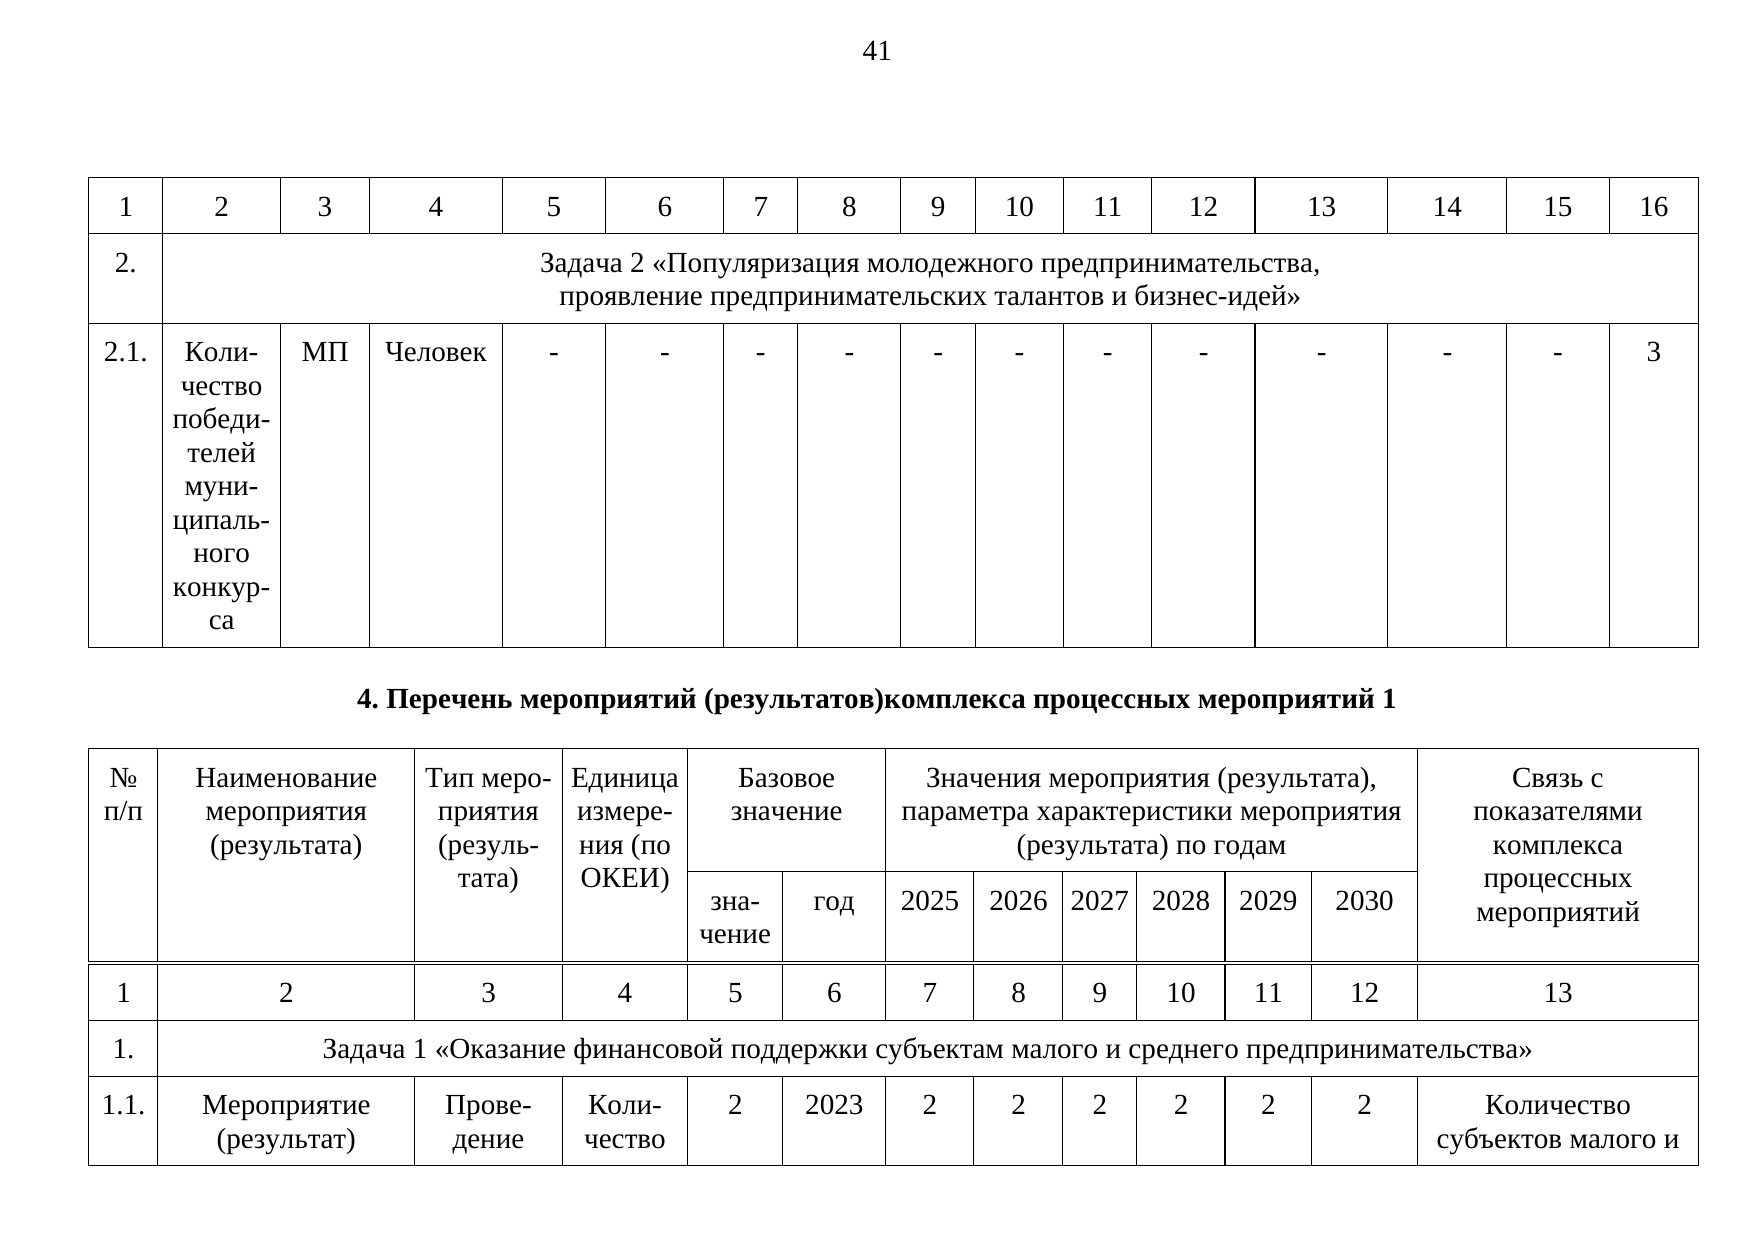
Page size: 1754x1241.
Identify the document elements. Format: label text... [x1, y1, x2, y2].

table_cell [1418, 1077, 1698, 1165]
table_cell 2.1. [89, 324, 162, 647]
title 4. Перечень мероприятий (результатов)комплекса процессных мероприятий 1 [59, 681, 1695, 715]
table_cell Человек [370, 324, 502, 647]
table_cell 2029 [1226, 872, 1311, 961]
table_header 16 [1610, 178, 1698, 233]
table_cell год [783, 872, 885, 961]
table_cell - [1388, 324, 1506, 647]
table_header 3 [415, 965, 562, 1020]
table_cell 2026 [974, 872, 1062, 961]
table_header 2 [158, 965, 414, 1020]
table_header Значения мероприятия (результата), параметра характеристики мероприятия (результата) по годам [886, 749, 1417, 871]
table_cell - [798, 324, 900, 647]
table_cell 2023 [783, 1077, 885, 1165]
table_cell - [901, 324, 975, 647]
table_cell 2027 [1063, 872, 1136, 961]
table_cell - [1507, 324, 1609, 647]
table_header 11 [1064, 178, 1151, 233]
table_header 12 [1152, 178, 1254, 233]
table_cell 1. [89, 1021, 157, 1076]
table_cell - [724, 324, 797, 647]
table_cell Коли-чество победи-телей муни-ципаль-ного конкур-са [163, 324, 280, 647]
table_cell МП [281, 324, 369, 647]
table_cell 2030 [1312, 872, 1417, 961]
table_cell 2 [974, 1077, 1062, 1165]
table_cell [415, 1077, 562, 1165]
table_header 3 [281, 178, 369, 233]
table_header 7 [886, 965, 973, 1020]
table_header 8 [974, 965, 1062, 1020]
table_header 10 [1137, 965, 1224, 1020]
table_cell - [606, 324, 723, 647]
table_cell Задача 2 «Популяризация молодежного предпринимательства, проявление предпринимательских талантов и бизнес-идей» [163, 234, 1698, 322]
table_header 5 [688, 965, 782, 1020]
table_header Связь с показателями комплекса процессных мероприятий [1418, 749, 1698, 961]
table_cell Коли-чество конкур-сов [563, 1077, 687, 1165]
table_header 13 [1256, 178, 1387, 233]
table_cell 2 [1226, 1077, 1311, 1165]
table_cell зна-чение [688, 872, 782, 961]
table_cell 2028 [1137, 872, 1224, 961]
table_header Наименование мероприятия (результата) [158, 749, 414, 961]
table_cell - [503, 324, 605, 647]
table_header 15 [1507, 178, 1609, 233]
table_header 5 [503, 178, 605, 233]
table_header № п/п [89, 749, 157, 961]
table_header 14 [1388, 178, 1506, 233]
table_cell 2 [886, 1077, 973, 1165]
table_cell Задача 1 «Оказание финансовой поддержки субъектам малого и среднего предпринимательства» [158, 1021, 1698, 1076]
table_header 12 [1312, 965, 1417, 1020]
table_header 7 [724, 178, 797, 233]
table_header 2 [163, 178, 280, 233]
table_header 1 [89, 965, 157, 1020]
table_cell 2 [688, 1077, 782, 1165]
table_header 11 [1226, 965, 1311, 1020]
table_cell - [1256, 324, 1387, 647]
table_header Тип меро-приятия (резуль-тата) [415, 749, 562, 961]
table_header 9 [901, 178, 975, 233]
table_header 6 [606, 178, 723, 233]
table_header 9 [1063, 965, 1136, 1020]
table_header Базовое значение [688, 749, 885, 871]
table_header 6 [783, 965, 885, 1020]
table_header 4 [370, 178, 502, 233]
table_cell 2. [89, 234, 162, 322]
table_header 1 [89, 178, 162, 233]
table_cell 3 [1610, 324, 1698, 647]
table_cell Мероприятие (результат) «Гранты» [158, 1077, 414, 1165]
table_cell 2 [1063, 1077, 1136, 1165]
table_header Единица измере-ния (по ОКЕИ) [563, 749, 687, 961]
table_header 8 [798, 178, 900, 233]
table_cell - [1152, 324, 1254, 647]
table_cell 2 [1137, 1077, 1224, 1165]
table_header 10 [976, 178, 1063, 233]
table_cell - [976, 324, 1063, 647]
table_cell 2 [1312, 1077, 1417, 1165]
table_cell 1.1. [89, 1077, 157, 1165]
table_cell 2025 [886, 872, 973, 961]
table_header 4 [563, 965, 687, 1020]
table_cell - [1064, 324, 1151, 647]
table_header 13 [1418, 965, 1698, 1020]
